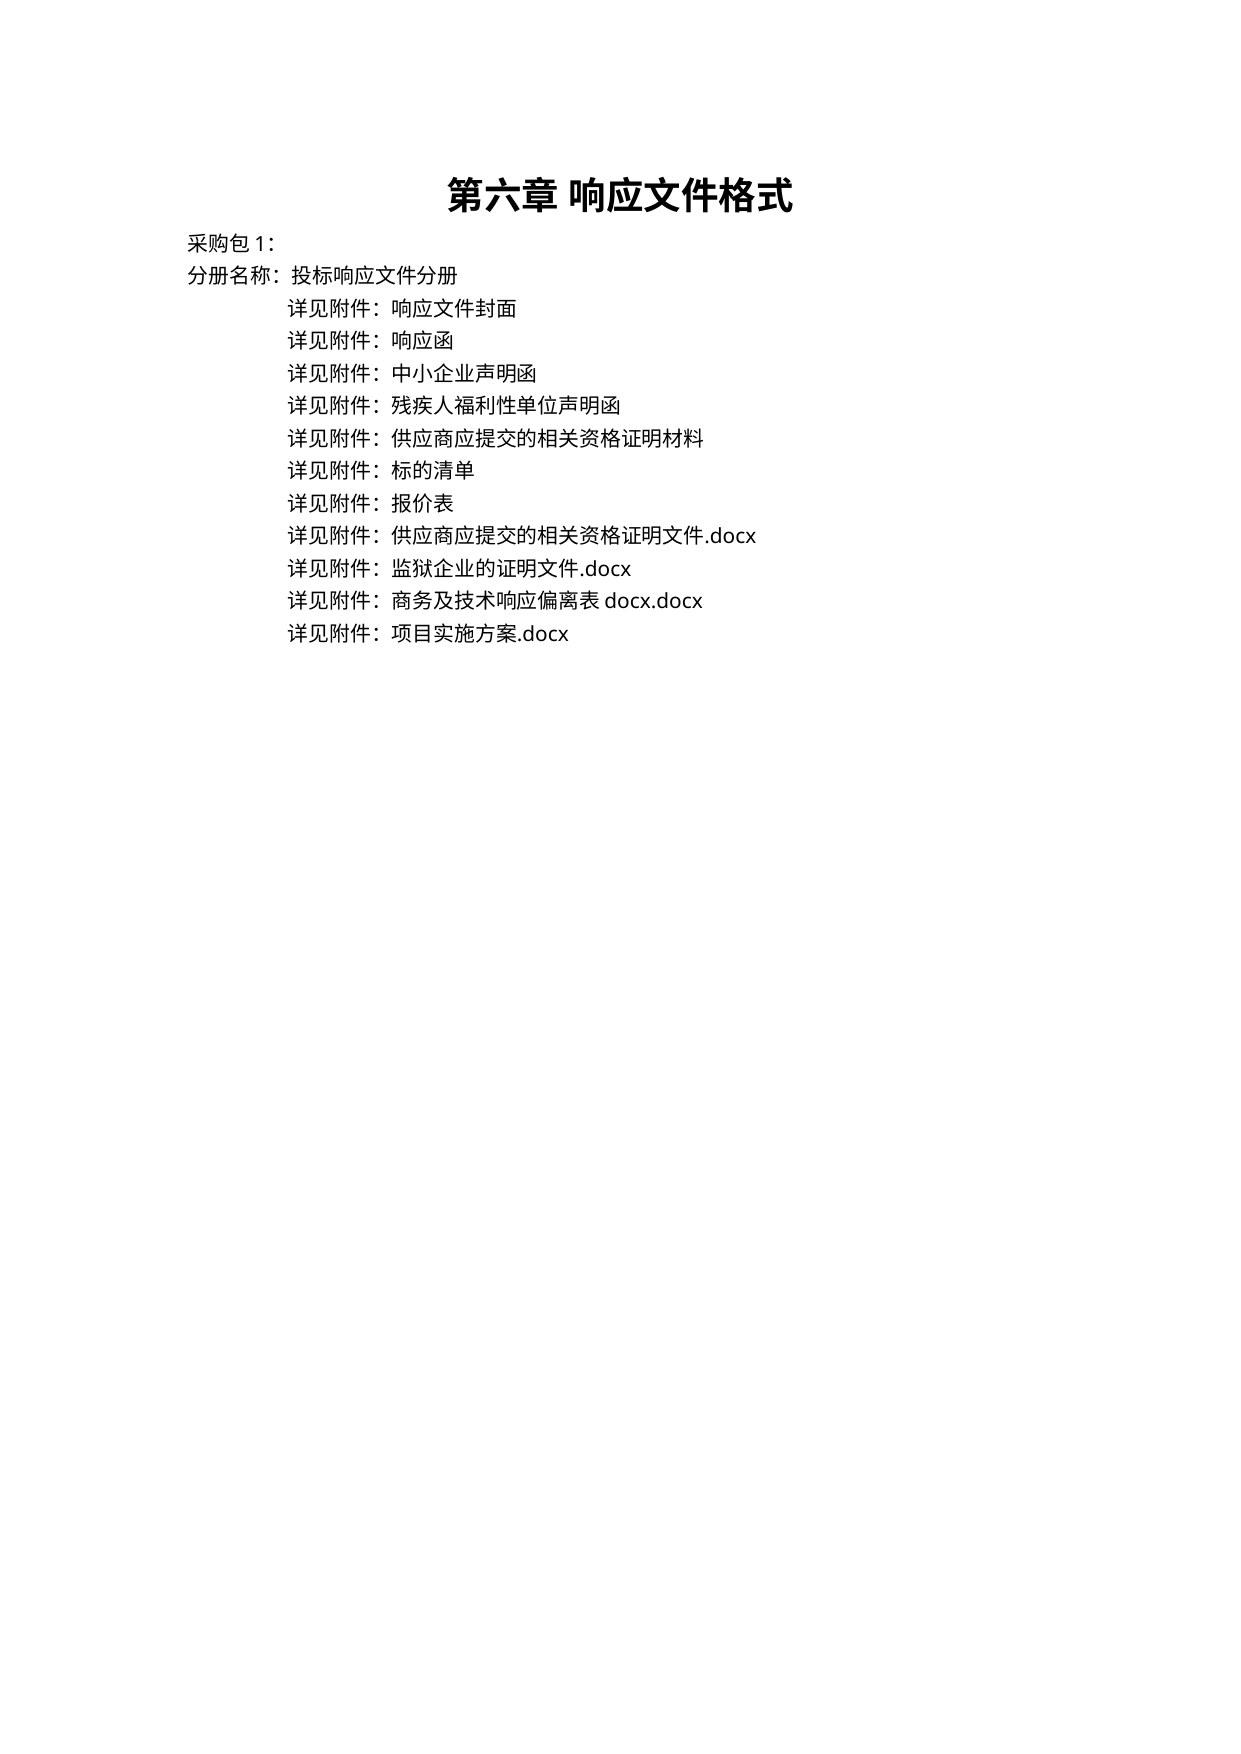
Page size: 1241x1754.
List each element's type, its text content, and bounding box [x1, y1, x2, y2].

text 详见附件：标的清单 [187, 454, 1053, 487]
text 详见附件：中小企业声明函 [187, 357, 1053, 389]
text 详见附件：响应函 [187, 324, 1053, 357]
text 详见附件：供应商应提交的相关资格证明文件.docx [187, 519, 1053, 552]
text 采购包1： [187, 227, 1053, 259]
text 详见附件：报价表 [187, 487, 1053, 519]
text 分册名称：投标响应文件分册 [187, 259, 1053, 292]
text 详见附件：残疾人福利性单位声明函 [187, 389, 1053, 422]
text 详见附件：商务及技术响应偏离表docx.docx [187, 584, 1053, 617]
text 详见附件：监狱企业的证明文件.docx [187, 552, 1053, 584]
text 详见附件：项目实施方案.docx [187, 617, 1053, 649]
text 详见附件：供应商应提交的相关资格证明材料 [187, 422, 1053, 454]
text 详见附件：响应文件封面 [187, 292, 1053, 324]
text 第六章 响应文件格式 [187, 162, 1053, 227]
